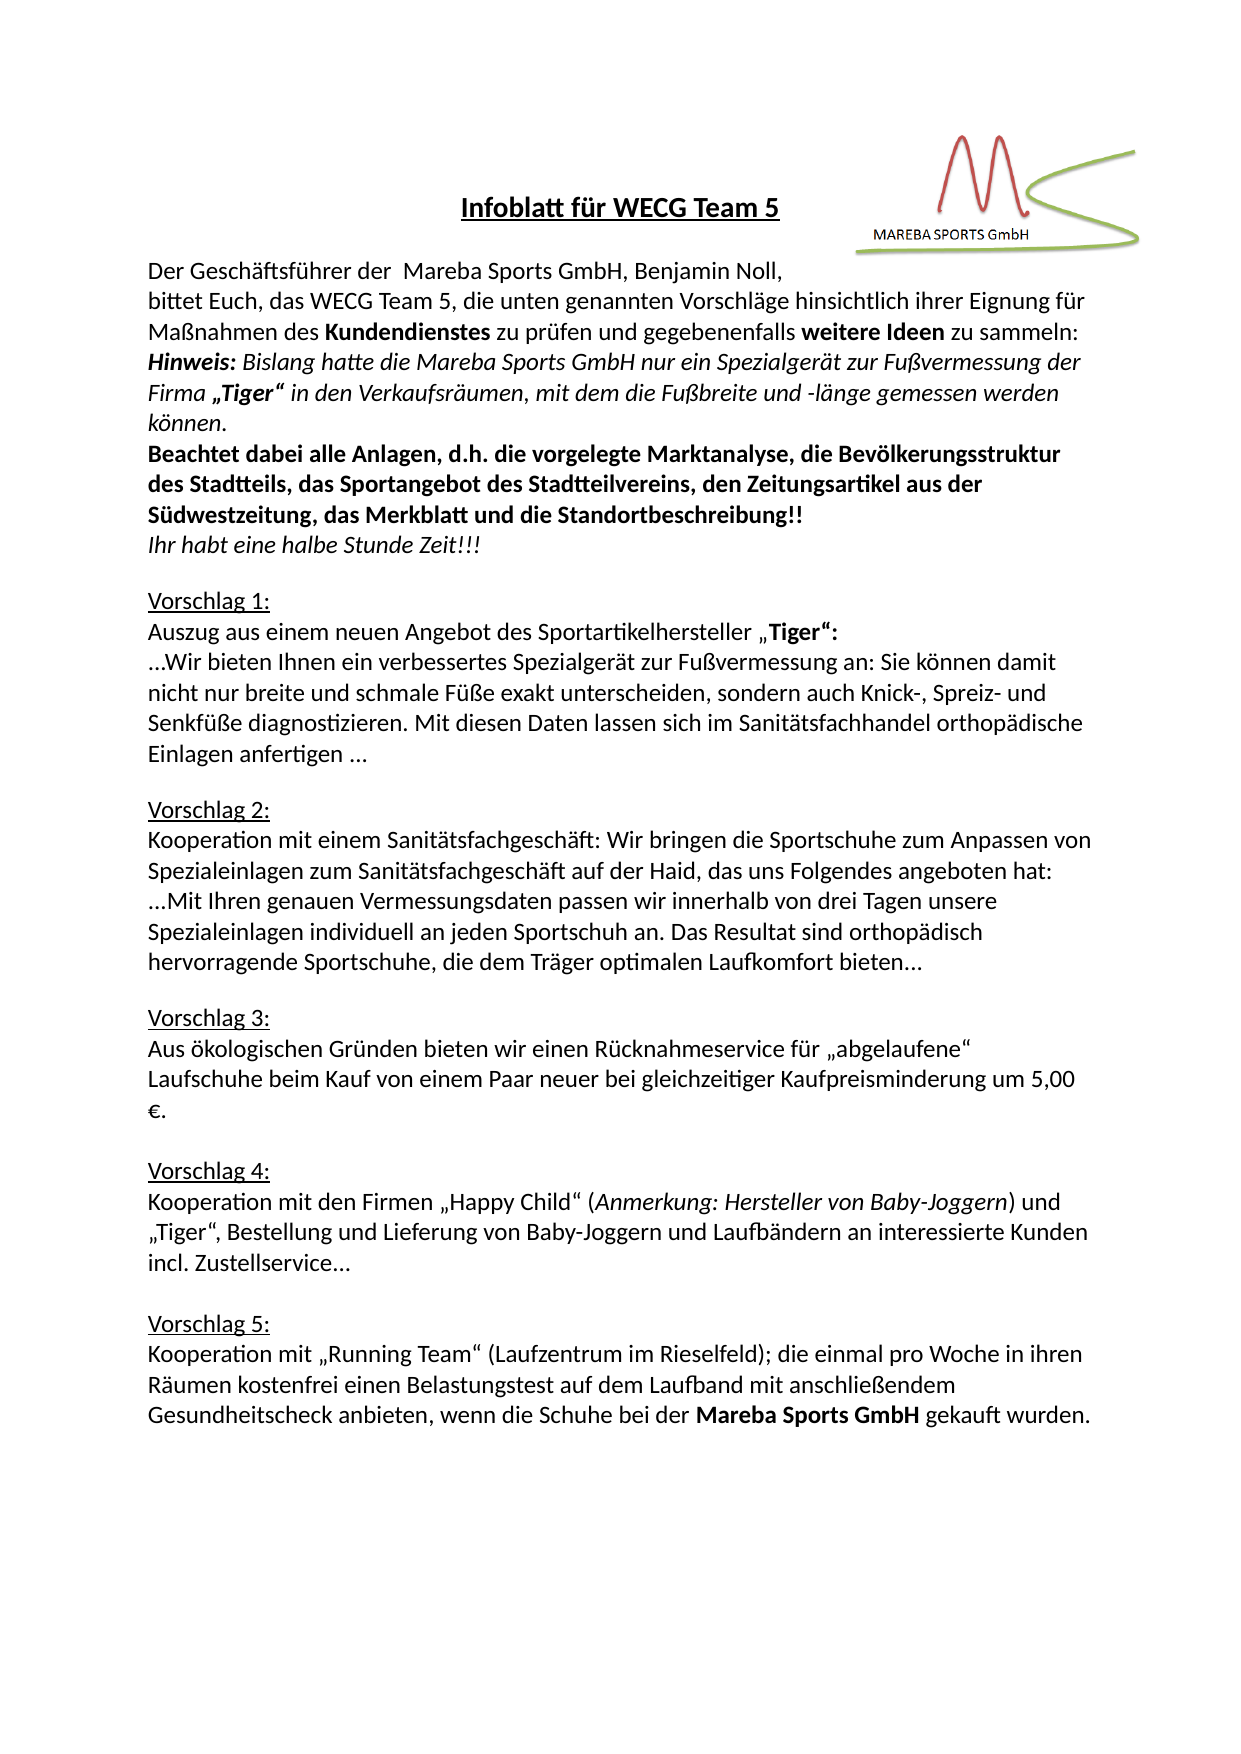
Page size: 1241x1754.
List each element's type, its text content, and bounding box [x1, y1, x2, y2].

text ...Mit Ihren genauen Vermessungsdaten passen wir innerhalb von drei Tagen unsere Spezialeinlagen individuell an jeden Sportschuh an. Das Resultat sind orthopädisch hervorragende Sportschuhe, die dem Träger optimalen Laufkomfort bieten... [148, 886, 1092, 977]
text Kooperation mit „Running Team“ (Laufzentrum im Rieselfeld); die einmal pro Woche in ihren Räumen kostenfrei einen Belastungstest auf dem Laufband mit anschließendem Gesundheitscheck anbieten, wenn die Schuhe bei der Mareba Sports GmbH gekauft wurden. [148, 1338, 1092, 1430]
text Kooperation mit einem Sanitätsfachgeschäft: Wir bringen die Sportschuhe zum Anpassen von Spezialeinlagen zum Sanitätsfachgeschäft auf der Haid, das uns Folgendes angeboten hat: [148, 824, 1092, 886]
text Kooperation mit den Firmen „Happy Child“ (Anmerkung: Hersteller von Baby-Joggern) und „Tiger“, Bestellung und Lieferung von Baby-Joggern und Laufbändern an interessierte Kunden incl. Zustellservice... [148, 1186, 1092, 1277]
text Vorschlag 3: [148, 1002, 1092, 1033]
text Vorschlag 4: [148, 1155, 1092, 1186]
picture [830, 126, 1170, 267]
text Vorschlag 5: [148, 1308, 1092, 1338]
text Aus ökologischen Gründen bieten wir einen Rücknahmeservice für „abgelaufene“ Laufschuhe beim Kauf von einem Paar neuer bei gleichzeitiger Kaufpreisminderung um 5,00 €. [148, 1033, 1092, 1124]
text Vorschlag 2: [148, 794, 1092, 824]
subtitle Infoblatt für WECG Team 5 [148, 189, 1092, 224]
text Vorschlag 1: [148, 585, 1092, 616]
text Ihr habt eine halbe Stunde Zeit!!! [148, 529, 1092, 560]
text Der Geschäftsführer der Mareba Sports GmbH, Benjamin Noll, bittet Euch, das WECG Team 5, die unten genannten Vorschläge hinsichtlich ihrer Eignung für Maßnahmen des Kundendienstes zu prüfen und gegebenenfalls weitere Ideen zu sammeln: [148, 255, 1092, 346]
text Auszug aus einem neuen Angebot des Sportartikelhersteller „Tiger“: ...Wir bieten Ihnen ein verbessertes Spezialgerät zur Fußvermessung an: Sie können damit nicht nur breite und schmale Füße exakt unterscheiden, sondern auch Knick-, Spreiz- und Senkfüße diagnostizieren. Mit diesen Daten lassen sich im Sanitätsfachhandel orthopädische Einlagen anfertigen ... [148, 616, 1092, 768]
text Hinweis: Bislang hatte die Mareba Sports GmbH nur ein Spezialgerät zur Fußvermessung der Firma „Tiger“ in den Verkaufsräumen, mit dem die Fußbreite und -länge gemessen werden können. [148, 346, 1092, 438]
text Beachtet dabei alle Anlagen, d.h. die vorgelegte Marktanalyse, die Bevölkerungsstruktur des Stadtteils, das Sportangebot des Stadtteilvereins, den Zeitungsartikel aus der Südwestzeitung, das Merkblatt und die Standortbeschreibung!! [148, 438, 1092, 529]
